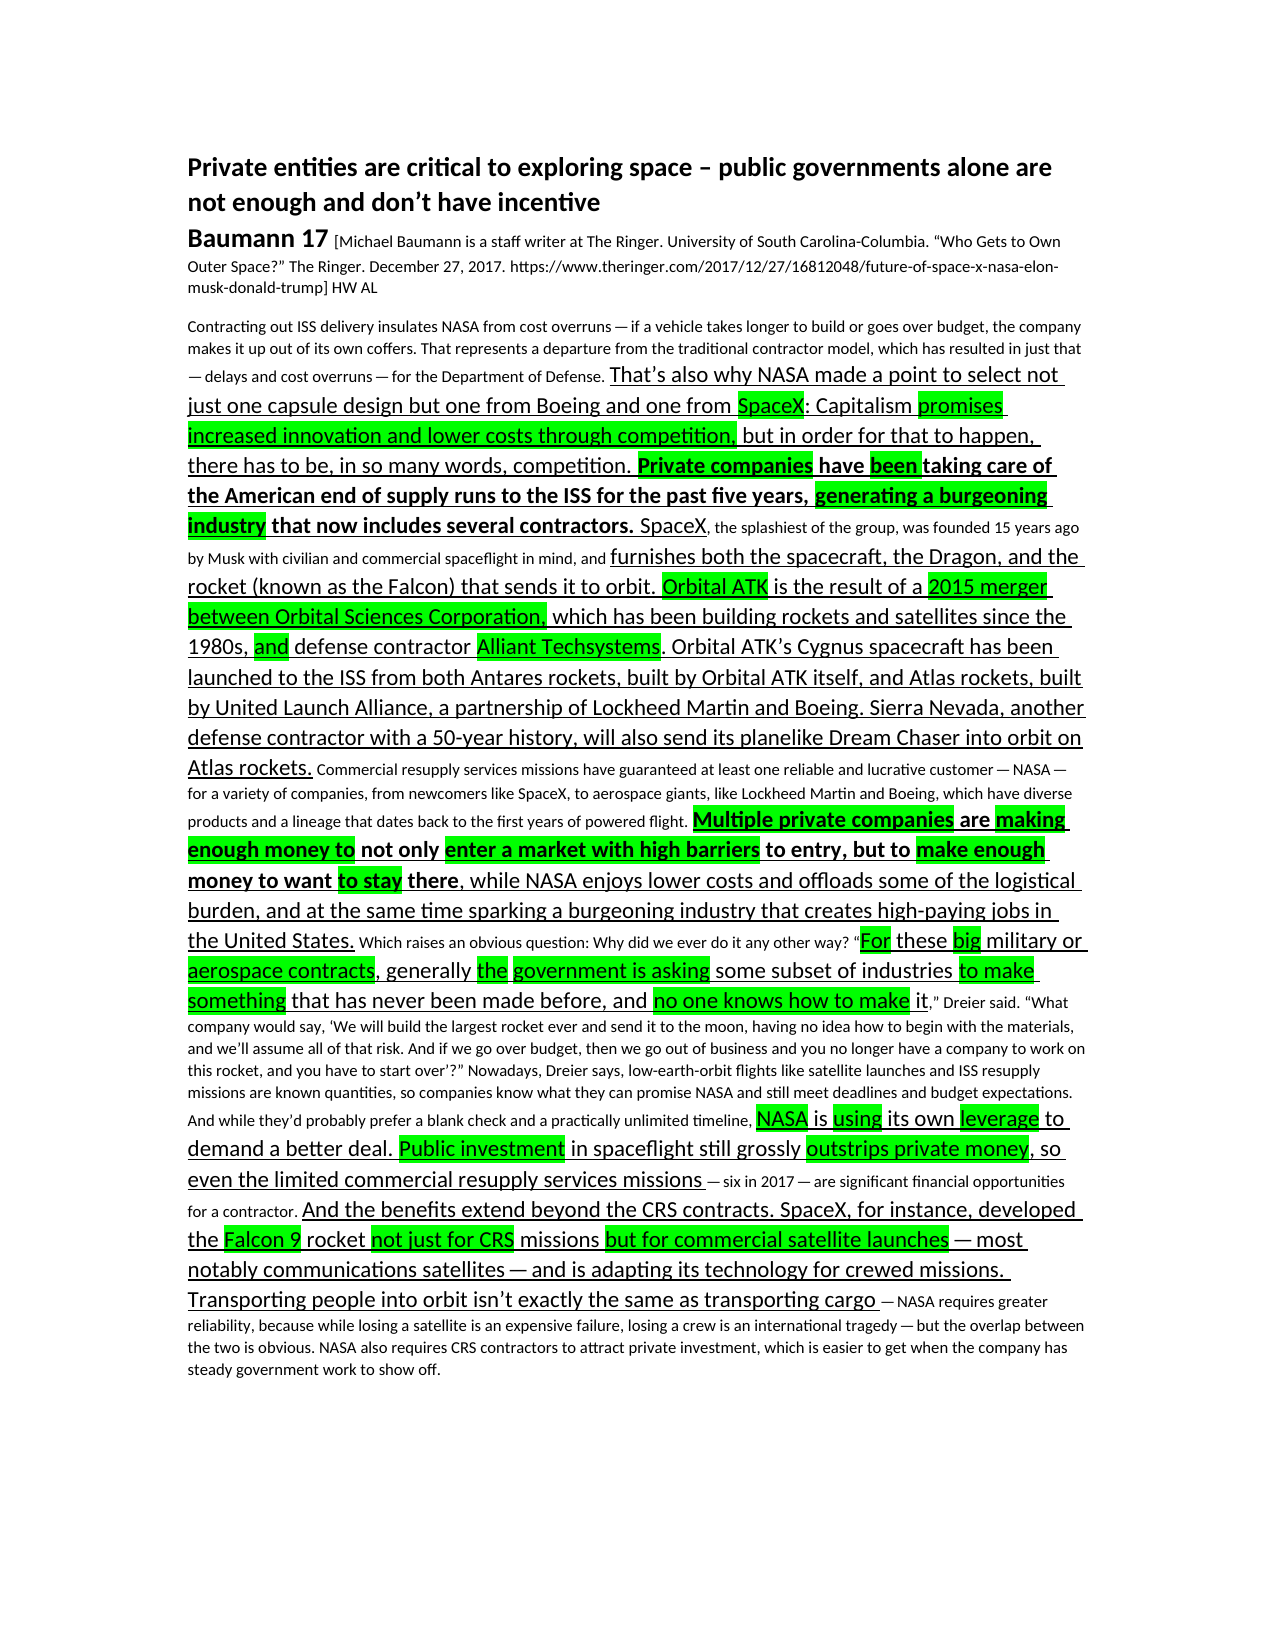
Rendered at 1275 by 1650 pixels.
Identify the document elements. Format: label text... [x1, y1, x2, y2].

subtitle Private entities are critical to exploring space – public governments alone are not enough and don’t have incentive [187, 150, 1087, 219]
text Contracting out ISS delivery insulates NASA from cost overruns — if a vehicle takes longer to build or goes over budget, the company makes it up out of its own coffers. That represents a departure from the traditional contractor model, which has resulted in just that — delays and cost overruns — for the Department of Defense. That’s also why NASA made a point to select not just one capsule design but one from Boeing and one from SpaceX: Capitalism promises increased innovation and lower costs through competition, but in order for that to happen, there has to be, in so many words, competition. Private companies have been taking care of the American end of supply runs to the ISS for the past five years, generating a burgeoning industry that now includes several contractors. SpaceX, the splashiest of the group, was founded 15 years ago by Musk with civilian and commercial spaceflight in mind, and furnishes both the spacecraft, the Dragon, and the rocket (known as the Falcon) that sends it to orbit. Orbital ATK is the result of a 2015 merger between Orbital Sciences Corporation, which has been building rockets and satellites since the 1980s, and defense contractor Alliant Techsystems. Orbital ATK’s Cygnus spacecraft has been launched to the ISS from both Antares rockets, built by Orbital ATK itself, and Atlas rockets, built by United Launch Alliance, a partnership of Lockheed Martin and Boeing. Sierra Nevada, another defense contractor with a 50-year history, will also send its planelike Dream Chaser into orbit on Atlas rockets. Commercial resupply services missions have guaranteed at least one reliable and lucrative customer — NASA — for a variety of companies, from newcomers like SpaceX, to aerospace giants, like Lockheed Martin and Boeing, which have diverse products and a lineage that dates back to the first years of powered flight. Multiple private companies are making enough money to not only enter a market with high barriers to entry, but to make enough money to want to stay there, while NASA enjoys lower costs and offloads some of the logistical burden, and at the same time sparking a burgeoning industry that creates high-paying jobs in the United States. Which raises an obvious question: Why did we ever do it any other way? “For these big military or aerospace contracts, generally the government is asking some subset of industries to make something that has never been made before, and no one knows how to make it,” Dreier said. “What company would say, ‘We will build the largest rocket ever and send it to the moon, having no idea how to begin with the materials, and we’ll assume all of that risk. And if we go over budget, then we go out of business and you no longer have a company to work on this rocket, and you have to start over’?” Nowadays, Dreier says, low-earth-orbit flights like satellite launches and ISS resupply missions are known quantities, so companies know what they can promise NASA and still meet deadlines and budget expectations. And while they’d probably prefer a blank check and a practically unlimited timeline, NASA is using its own leverage to demand a better deal. Public investment in spaceflight still grossly outstrips private money, so even the limited commercial resupply services missions — six in 2017 — are significant financial opportunities for a contractor. And the benefits extend beyond the CRS contracts. SpaceX, for instance, developed the Falcon 9 rocket not just for CRS missions but for commercial satellite launches — most notably communications satellites — and is adapting its technology for crewed missions. Transporting people into orbit isn’t exactly the same as transporting cargo — NASA requires greater reliability, because while losing a satellite is an expensive failure, losing a crew is an international tragedy — but the overlap between the two is obvious. NASA also requires CRS contractors to attract private investment, which is easier to get when the company has steady government work to show off. [187, 316, 1087, 1379]
text Baumann 17 [Michael Baumann is a staff writer at The Ringer. University of South Carolina-Columbia. “Who Gets to Own Outer Space?” The Ringer. December 27, 2017. https://www.theringer.com/2017/12/27/16812048/future-of-space-x-nasa-elon-musk-donald-trump] HW AL [187, 221, 1087, 298]
